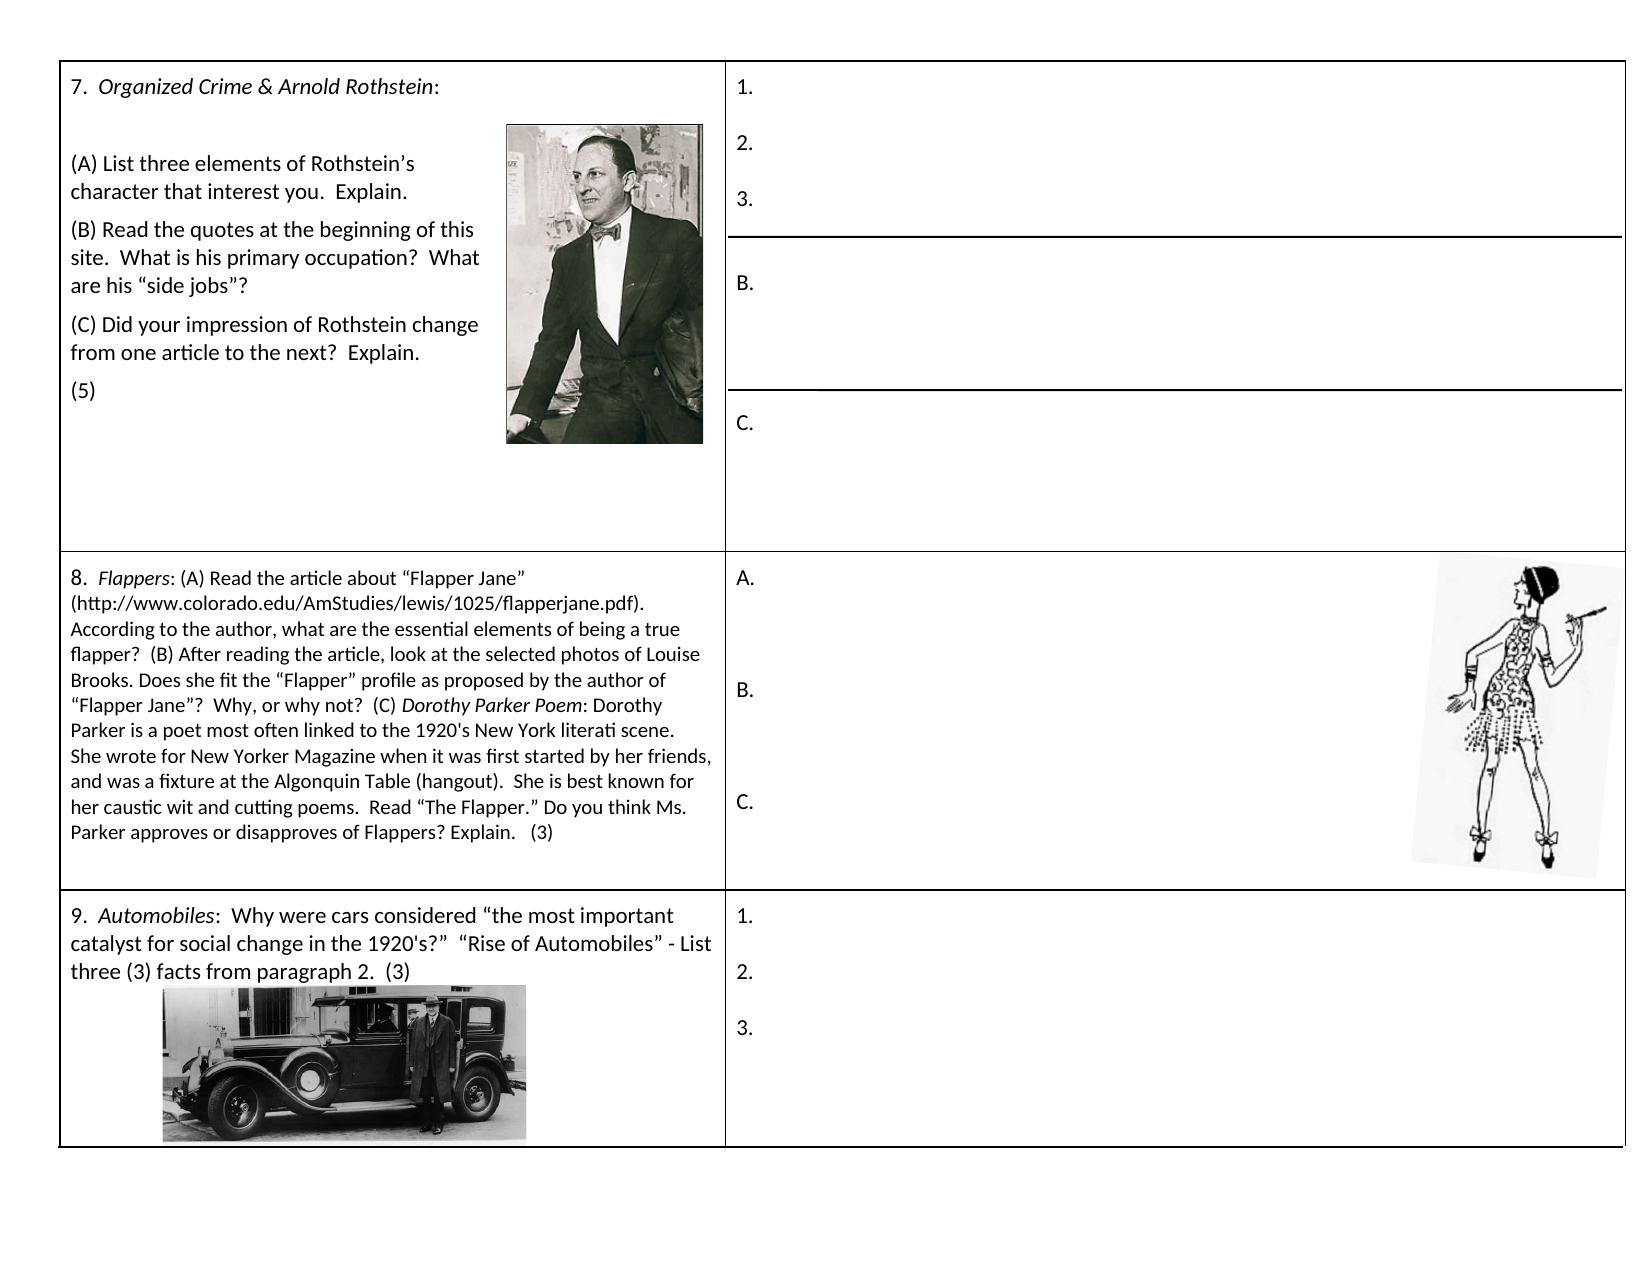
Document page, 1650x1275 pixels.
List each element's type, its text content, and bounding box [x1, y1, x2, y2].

picture [162, 985, 527, 1146]
table_cell A. B. C. [726, 552, 1625, 889]
table_cell 1. 2. 3. [726, 891, 1625, 1146]
picture [506, 124, 704, 444]
table_cell 9. Automobiles: Why were cars considered “the most important catalyst for social change in the 1920's?” “Rise of Automobiles” - List three (3) facts from paragraph 2. (3) [61, 891, 725, 1146]
table_cell 7. Organized Crime & Arnold Rothstein: (A) List three elements of Rothstein’s character that interest you. Explain. (B) Read the quotes at the beginning of this site. What is his primary occupation? What are his “side jobs”? (C) Did your impression of Rothstein change from one article to the next? Explain. (5) [61, 62, 725, 551]
table_cell 1. 2. 3. B. C. [726, 62, 1625, 551]
table_cell 8. Flappers: (A) Read the article about “Flapper Jane” (http://www.colorado.edu/AmStudies/lewis/1025/flapperjane.pdf). According to the author, what are the essential elements of being a true flapper? (B) After reading the article, look at the selected photos of Louise Brooks. Does she fit the “Flapper” profile as proposed by the author of “Flapper Jane”? Why, or why not? (C) Dorothy Parker Poem: Dorothy Parker is a poet most often linked to the 1920's New York literati scene. She wrote for New Yorker Magazine when it was first started by her friends, and was a fixture at the Algonquin Table (hangout). She is best known for her caustic wit and cutting poems. Read “The Flapper.” Do you think Ms. Parker approves or disapproves of Flappers? Explain. (3) [61, 552, 725, 889]
